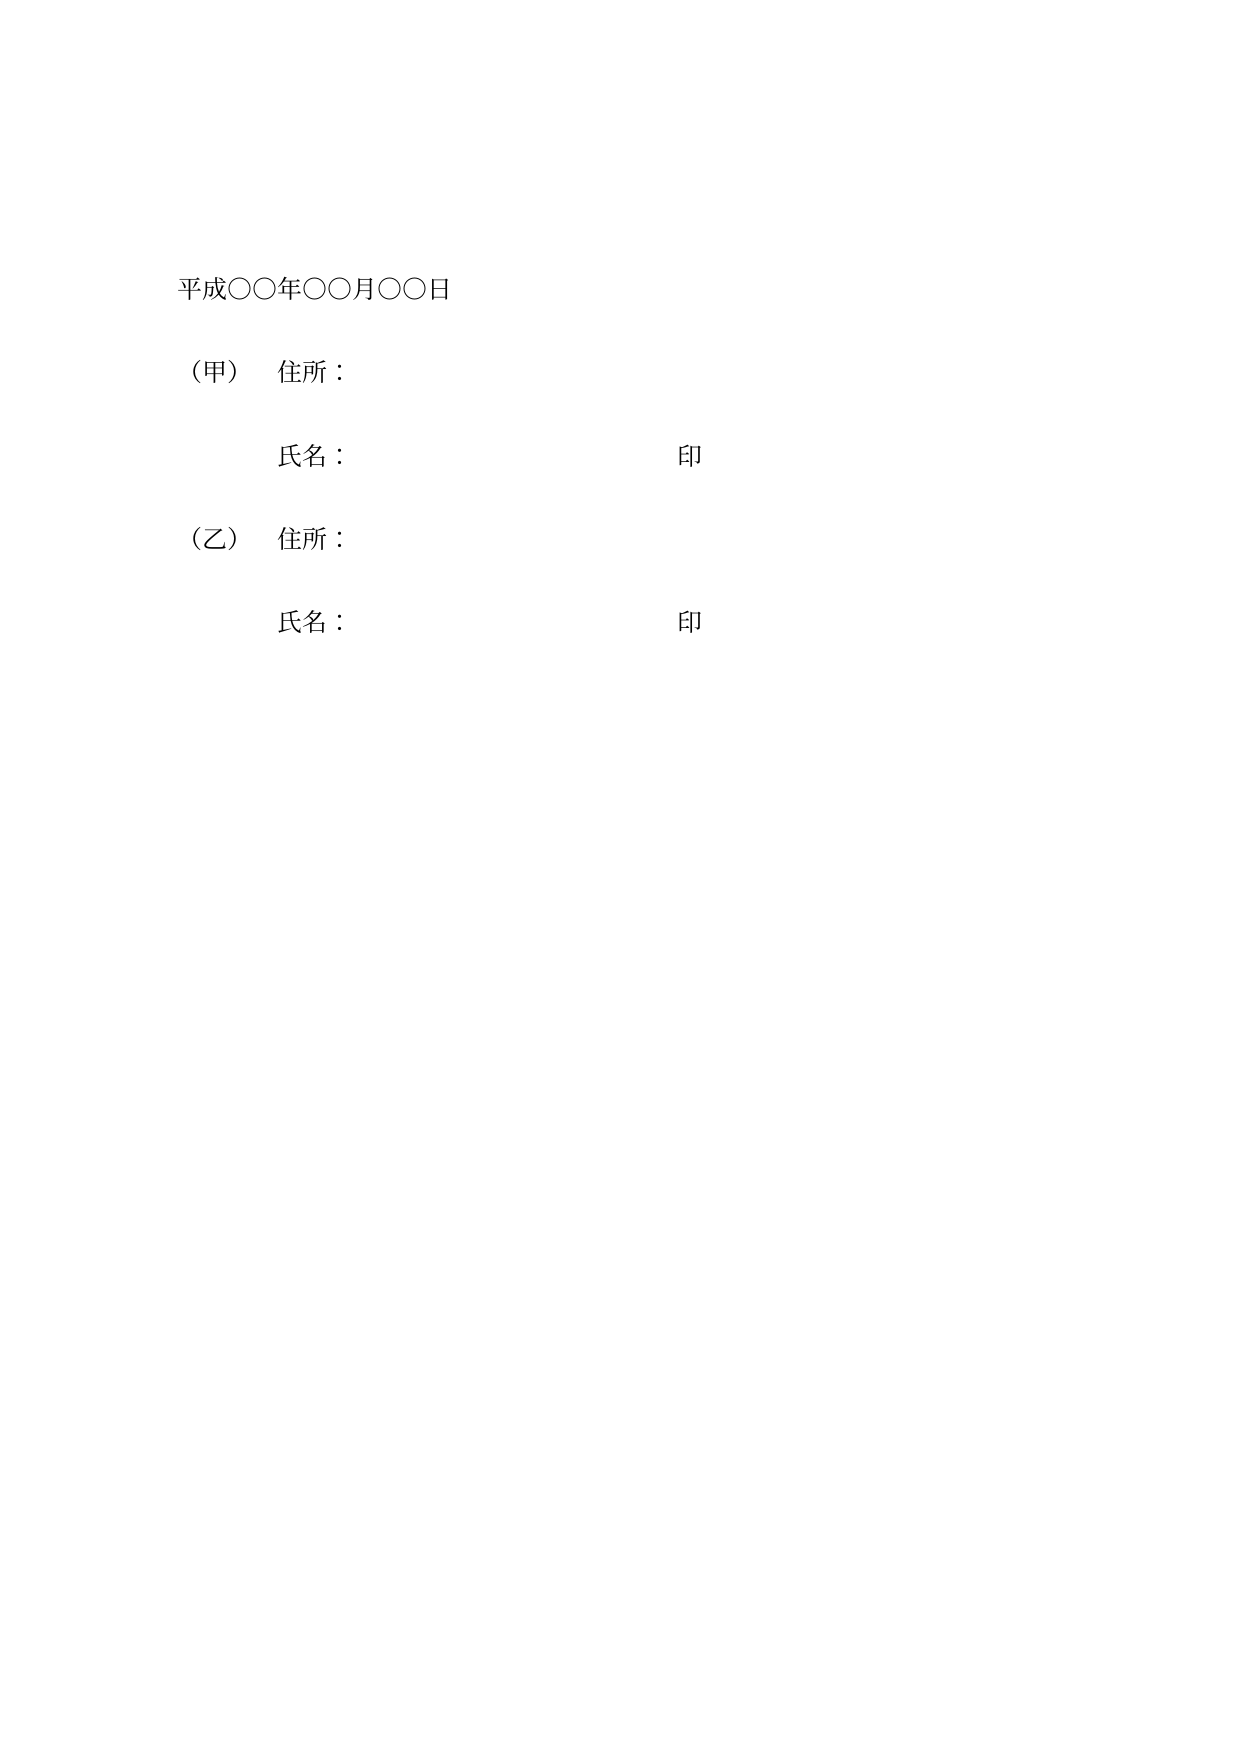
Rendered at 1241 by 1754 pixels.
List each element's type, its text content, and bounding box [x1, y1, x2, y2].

text 平成○○年○○月○○日 [177, 267, 1063, 308]
text 氏名： 印 [177, 600, 1063, 642]
text （乙） 住所： [177, 517, 1063, 558]
text 氏名： 印 [177, 433, 1063, 475]
text （甲） 住所： [177, 350, 1063, 392]
